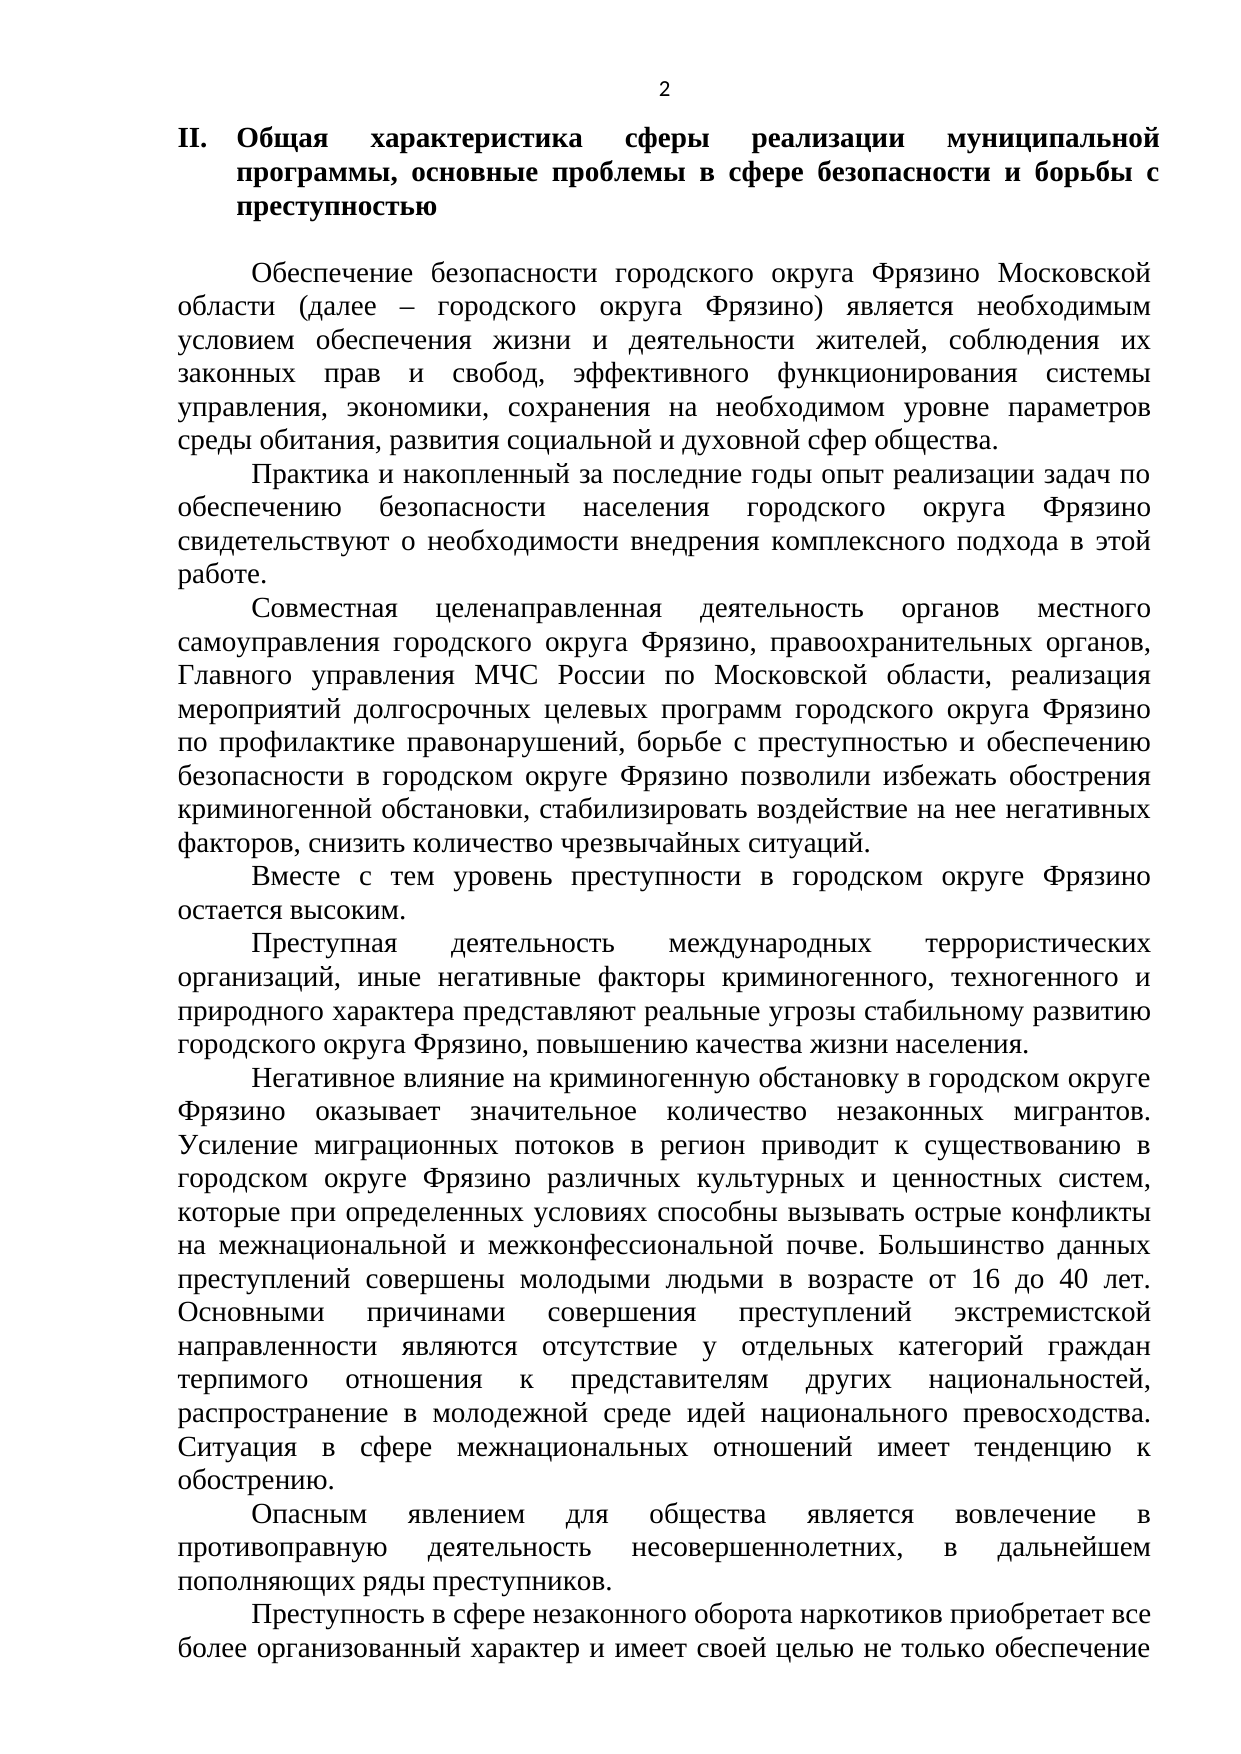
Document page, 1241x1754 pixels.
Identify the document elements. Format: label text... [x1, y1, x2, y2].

text Совместная целенаправленная деятельность органов местного самоуправления городского округа Фрязино, правоохранительных органов, Главного управления МЧС России по Московской области, реализация мероприятий долгосрочных целевых программ городского округа Фрязино по профилактике правонарушений, борьбе с преступностью и обеспечению безопасности в городском округе Фрязино позволили избежать обострения криминогенной обстановки, стабилизировать воздействие на нее негативных факторов, снизить количество чрезвычайных ситуаций. [177, 590, 1152, 858]
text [177, 1596, 1152, 1663]
text Преступная деятельность международных террористических организаций, иные негативные факторы криминогенного, техногенного и природного характера представляют реальные угрозы стабильному развитию городского округа Фрязино, повышению качества жизни населения. [177, 926, 1152, 1060]
text Обеспечение безопасности городского округа Фрязино Московской области (далее – городского округа Фрязино) является необходимым условием обеспечения жизни и деятельности жителей, соблюдения их законных прав и свобод, эффективного функционирования системы управления, экономики, сохранения на необходимом уровне параметров среды обитания, развития социальной и духовной сфер общества. [177, 255, 1152, 456]
list Общая характеристика сферы реализации муниципальной программы, основные проблемы в сфере безопасности и борьбы с преступностью [177, 121, 1160, 221]
text Негативное влияние на криминогенную обстановку в городском округе Фрязино оказывает значительное количество незаконных мигрантов. Усиление миграционных потоков в регион приводит к существованию в городском округе Фрязино различных культурных и ценностных систем, которые при определенных условиях способны вызывать острые конфликты на межнациональной и межконфессиональной почве. Большинство данных преступлений совершены молодыми людьми в возрасте от 16 до 40 лет. Основными причинами совершения преступлений экстремистской направленности являются отсутствие у отдельных категорий граждан терпимого отношения к представителям других национальностей, распространение в молодежной среде идей национального превосходства. Ситуация в сфере межнациональных отношений имеет тенденцию к обострению. [177, 1060, 1152, 1496]
text Опасным явлением для общества является вовлечение в противоправную деятельность несовершеннолетних, в дальнейшем пополняющих ряды преступников. [177, 1496, 1152, 1596]
text Вместе с тем уровень преступности в городском округе Фрязино остается высоким. [177, 858, 1152, 926]
text Практика и накопленный за последние годы опыт реализации задач по обеспечению безопасности населения городского округа Фрязино свидетельствуют о необходимости внедрения комплексного подхода в этой работе. [177, 456, 1152, 590]
